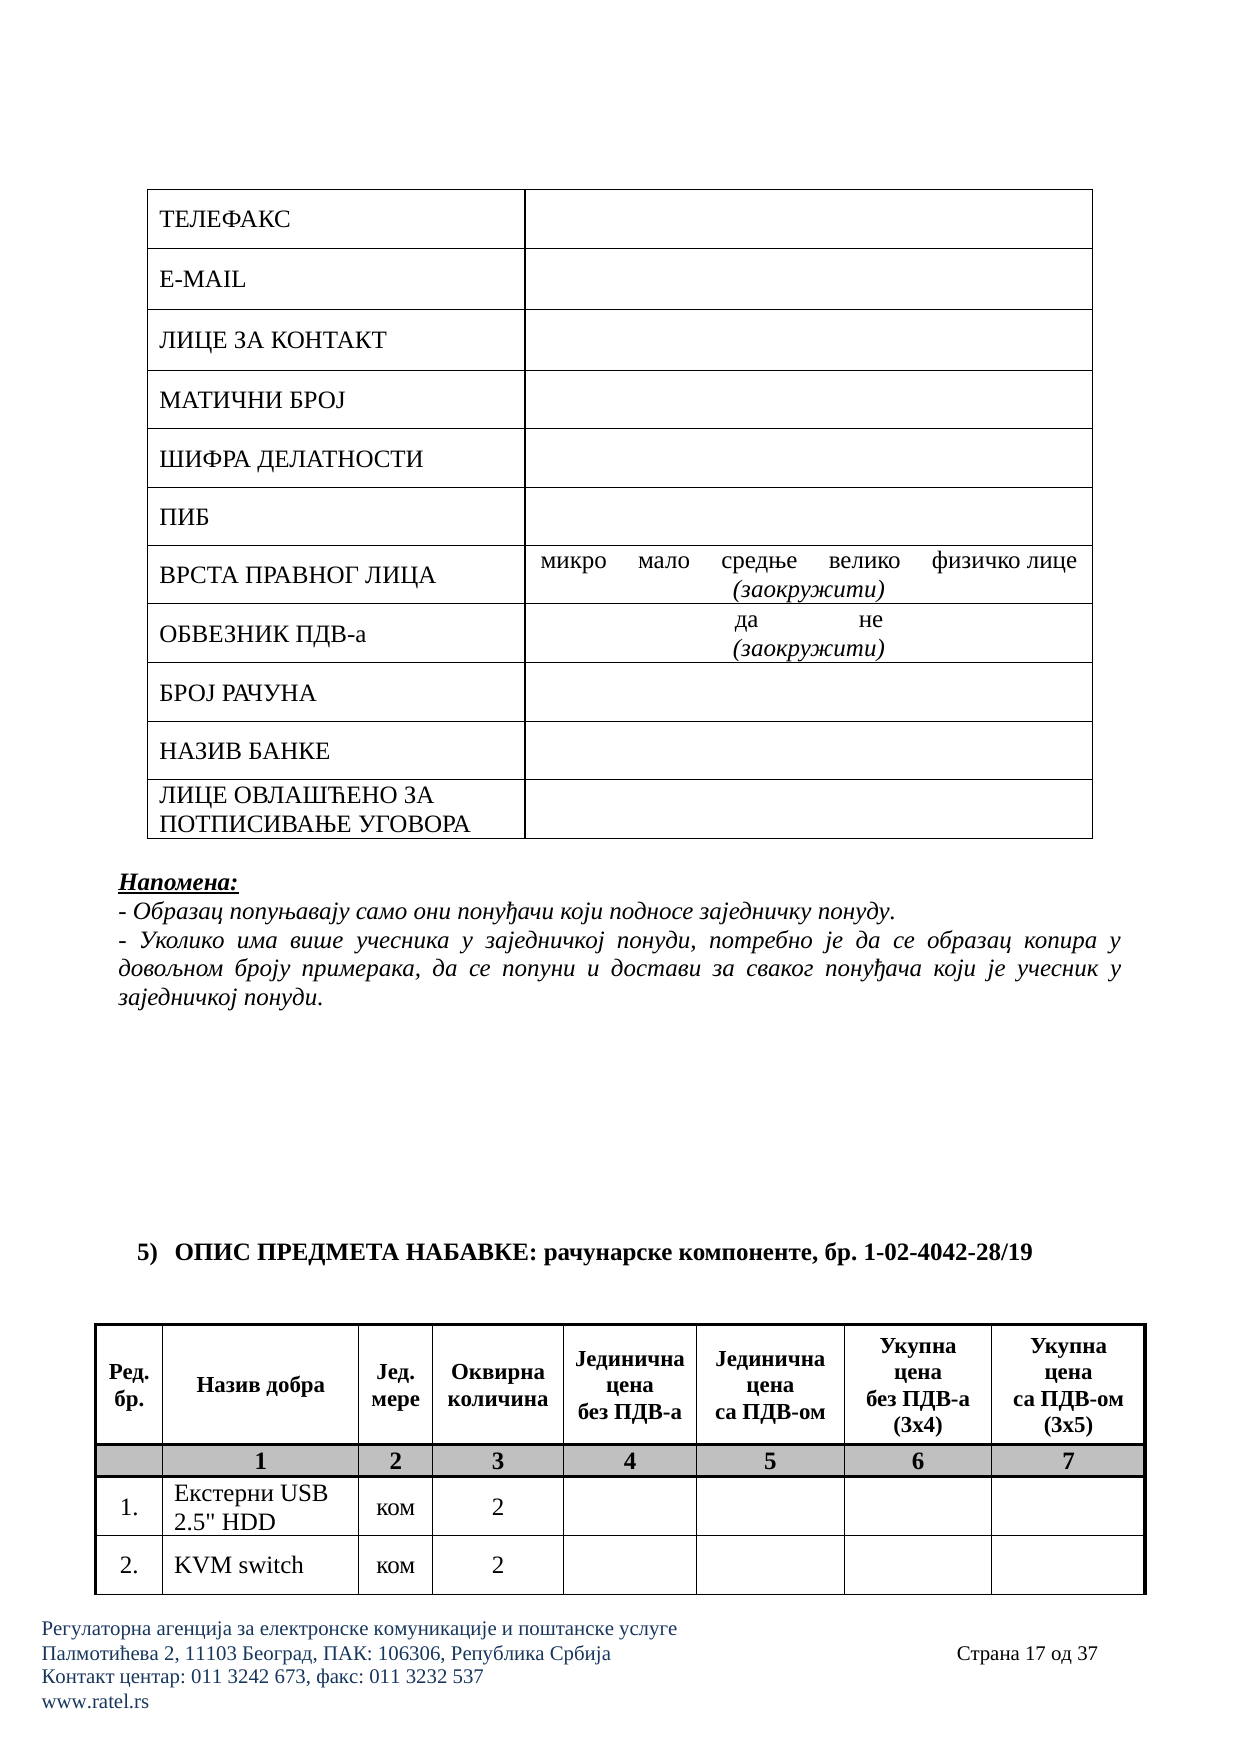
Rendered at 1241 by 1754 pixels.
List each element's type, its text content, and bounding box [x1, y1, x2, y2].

table_cell [526, 371, 1092, 428]
table_cell [564, 1478, 696, 1535]
table_cell микро мало средње велико физичко лице (заокружити) [526, 546, 1092, 603]
table_header Јединична цена са ПДВ-ом [697, 1326, 844, 1443]
table_cell 2 [359, 1446, 432, 1475]
table_cell ком [359, 1536, 432, 1593]
text Напомена: [118, 867, 1122, 896]
table_cell KVM switch [163, 1536, 358, 1593]
table_cell [526, 488, 1092, 544]
table_cell ВРСТА ПРАВНОГ ЛИЦА [148, 546, 524, 603]
table_cell ПИБ [148, 488, 524, 544]
table_cell [526, 663, 1092, 721]
table_cell 2 [433, 1478, 563, 1535]
table_cell [526, 310, 1092, 369]
table_cell ОБВЕЗНИК ПДВ-а [148, 604, 524, 662]
table_cell 1 [163, 1446, 358, 1475]
table_header Назив добра [163, 1326, 358, 1443]
table_cell [845, 1478, 991, 1535]
table_cell 5 [697, 1446, 844, 1475]
text - Уколико има више учесника у заједничкој понуди, потребно је да се образац копира у довољном броју примерака, да се попуни и достави за сваког понуђача који је учесник у заједничкој понуди. [118, 925, 1122, 1011]
table_cell [697, 1536, 844, 1593]
table_cell 2 [433, 1536, 563, 1593]
table_header Оквирна количина [433, 1326, 563, 1443]
table_cell 1. [97, 1478, 162, 1535]
list ОПИС ПРЕДМЕТА НАБАВКЕ: рачунарске компоненте, бр. 1-02-4042-28/19 [137, 1237, 1122, 1266]
table_header Укупна цена са ПДВ-ом (3х5) [992, 1326, 1143, 1443]
table_cell 7 [992, 1446, 1143, 1475]
table_cell [526, 190, 1092, 248]
table_header Јединична цена без ПДВ-а [564, 1326, 696, 1443]
table_cell [992, 1536, 1143, 1593]
table_header Ред. бр. [97, 1326, 162, 1443]
table_cell 4 [564, 1446, 696, 1475]
table_cell да не (заокружити) [526, 604, 1092, 662]
table_header Укупна цена без ПДВ-а (3х4) [845, 1326, 991, 1443]
table_cell ТЕЛЕФАКС [148, 190, 524, 248]
table_cell [845, 1536, 991, 1593]
table_cell Е-MAIL [148, 249, 524, 309]
table_cell БРОЈ РАЧУНА [148, 663, 524, 721]
table_cell НАЗИВ БАНКЕ [148, 722, 524, 779]
table_cell 3 [433, 1446, 563, 1475]
table_cell Екстерни USB 2.5" HDD [163, 1478, 358, 1535]
table_cell [526, 249, 1092, 309]
table_header Јед. мере [359, 1326, 432, 1443]
table_cell [697, 1478, 844, 1535]
table_cell 6 [845, 1446, 991, 1475]
table_cell МАТИЧНИ БРОЈ [148, 371, 524, 428]
table_cell ЛИЦЕ ЗА КОНТАКТ [148, 310, 524, 369]
table_cell [526, 429, 1092, 487]
table_cell [97, 1446, 162, 1475]
table_cell [526, 780, 1092, 837]
table_cell [992, 1478, 1143, 1535]
table_cell ком [359, 1478, 432, 1535]
table_cell 2. [97, 1536, 162, 1593]
text - Образац попуњавају само они понуђачи који подносе заједничку понуду. [118, 896, 1122, 925]
table_cell [526, 722, 1092, 779]
table_cell ЛИЦЕ ОВЛАШЋЕНО ЗА ПОТПИСИВАЊЕ УГОВОРА [148, 780, 524, 837]
table_cell ШИФРА ДЕЛАТНОСТИ [148, 429, 524, 487]
table_cell [564, 1536, 696, 1593]
